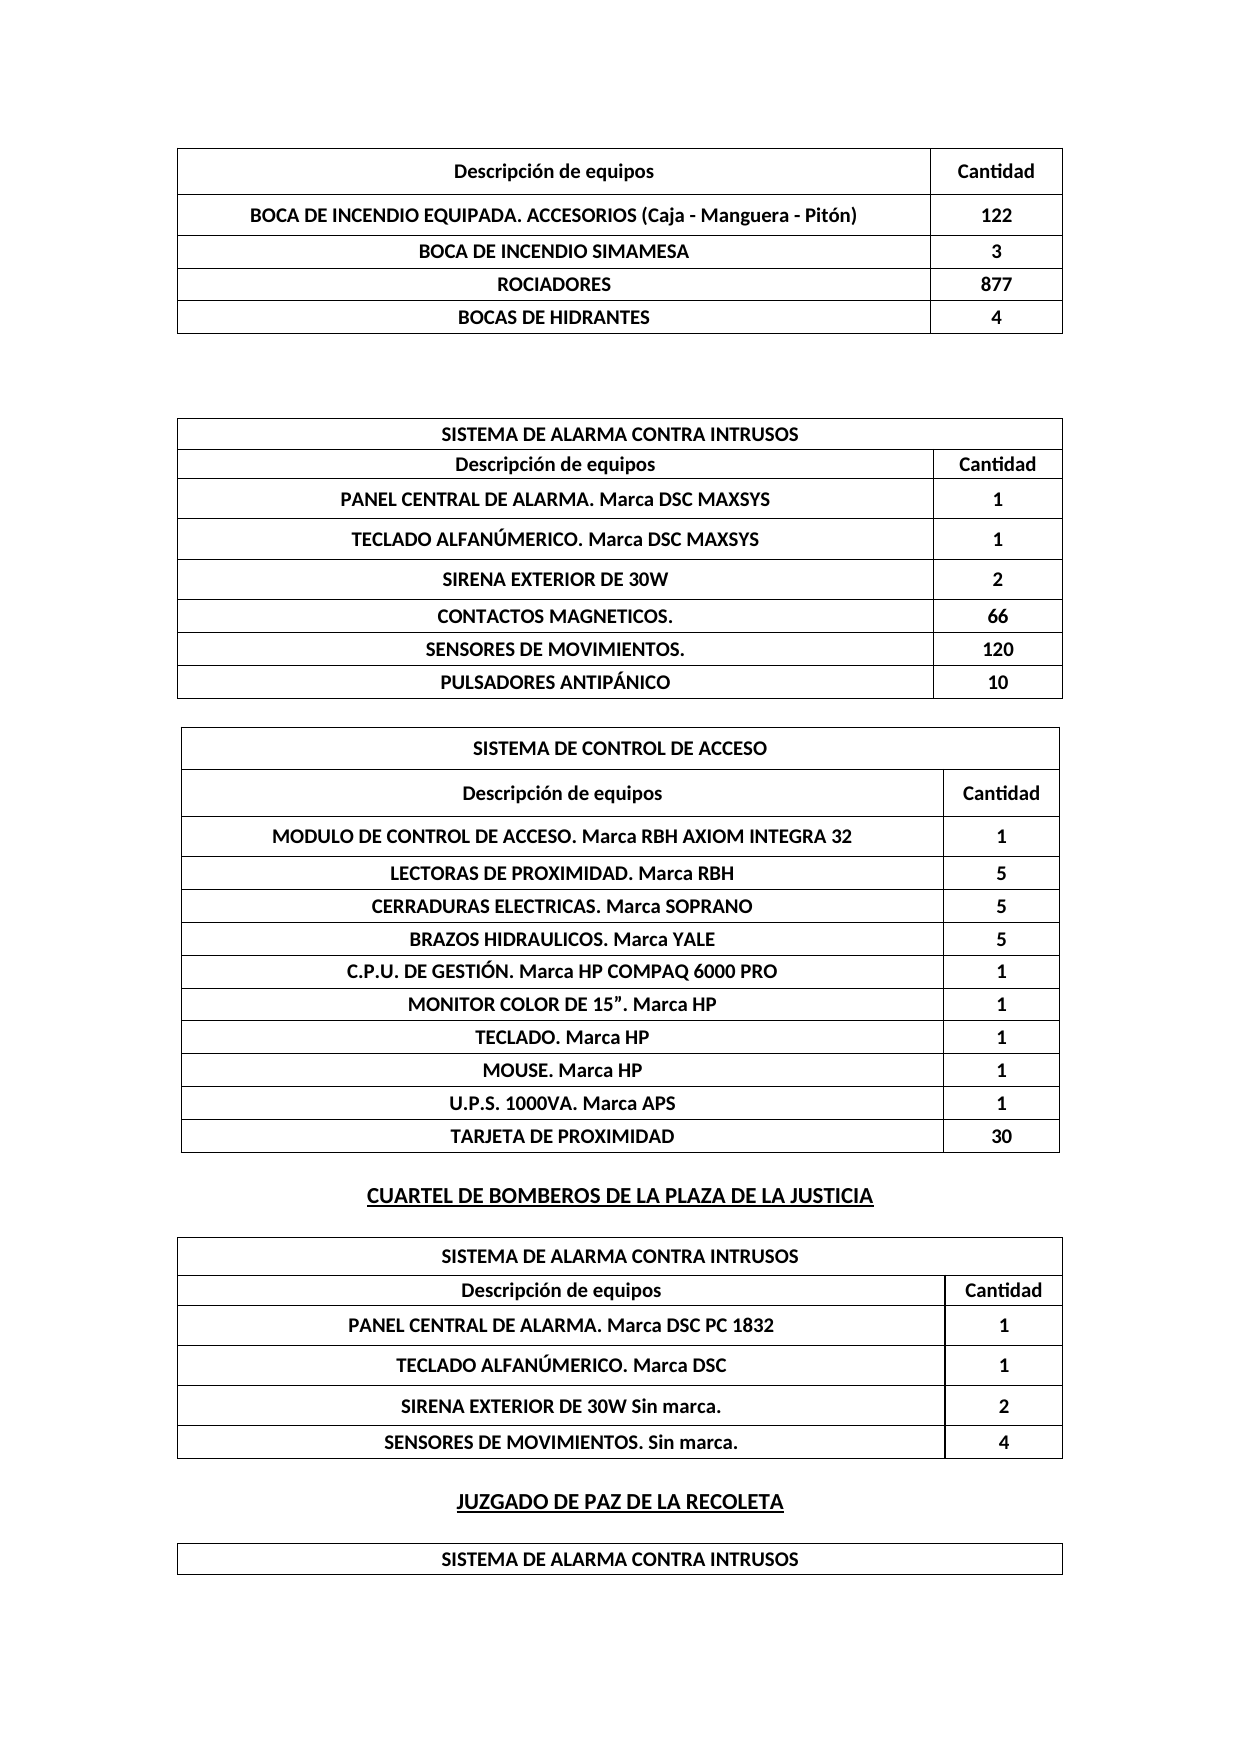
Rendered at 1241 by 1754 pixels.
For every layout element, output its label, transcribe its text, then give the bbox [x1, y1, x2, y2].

table_cell C.P.U. DE GESTIÓN. Marca HP COMPAQ 6000 PRO [182, 956, 943, 987]
table_cell 1 [944, 1021, 1059, 1053]
table_header SISTEMA DE CONTROL DE ACCESO [182, 728, 1059, 769]
table_cell 1 [944, 817, 1059, 856]
table_cell BOCA DE INCENDIO EQUIPADA. ACCESORIOS (Caja - Manguera - Pitón) [178, 195, 930, 234]
table_cell SIRENA EXTERIOR DE 30W Sin marca. [178, 1386, 944, 1425]
table_cell BOCA DE INCENDIO SIMAMESA [178, 236, 930, 267]
table_cell BOCAS DE HIDRANTES [178, 301, 930, 333]
table_cell Descripción de equipos [178, 149, 930, 194]
table_cell 877 [931, 269, 1062, 300]
table_cell TECLADO. Marca HP [182, 1021, 943, 1053]
table_cell Descripción de equipos [178, 1276, 944, 1304]
table_cell MONITOR COLOR DE 15”. Marca HP [182, 989, 943, 1020]
table_cell 1 [934, 479, 1062, 518]
table_cell SENSORES DE MOVIMIENTOS. Sin marca. [178, 1426, 944, 1458]
table_cell TECLADO ALFANÚMERICO. Marca DSC [178, 1346, 944, 1385]
table_cell Cantidad [944, 770, 1059, 816]
table_cell 1 [944, 1087, 1059, 1119]
table_cell 5 [944, 857, 1059, 889]
table_cell 66 [934, 600, 1062, 632]
table_cell Descripción de equipos [182, 770, 943, 816]
table_cell SENSORES DE MOVIMIENTOS. [178, 633, 933, 664]
table_cell 1 [946, 1306, 1062, 1345]
table_cell 3 [931, 236, 1062, 267]
table_cell CERRADURAS ELECTRICAS. Marca SOPRANO [182, 890, 943, 922]
table_cell MOUSE. Marca HP [182, 1054, 943, 1086]
table_cell SIRENA EXTERIOR DE 30W [178, 560, 933, 599]
table_cell ROCIADORES [178, 269, 930, 300]
table_cell 120 [934, 633, 1062, 664]
table_cell 1 [946, 1346, 1062, 1385]
text CUARTEL DE BOMBEROS DE LA PLAZA DE LA JUSTICIA [177, 1181, 1063, 1209]
table_cell Cantidad [946, 1276, 1062, 1304]
table_cell 4 [931, 301, 1062, 333]
text JUZGADO DE PAZ DE LA RECOLETA [177, 1487, 1063, 1515]
table_cell PANEL CENTRAL DE ALARMA. Marca DSC MAXSYS [178, 479, 933, 518]
table_cell 1 [944, 956, 1059, 987]
table_cell U.P.S. 1000VA. Marca APS [182, 1087, 943, 1119]
table_cell 1 [934, 519, 1062, 558]
table_cell Descripción de equipos [178, 450, 933, 478]
table_cell BRAZOS HIDRAULICOS. Marca YALE [182, 923, 943, 954]
table_cell CONTACTOS MAGNETICOS. [178, 600, 933, 632]
table_cell 5 [944, 890, 1059, 922]
table_cell LECTORAS DE PROXIMIDAD. Marca RBH [182, 857, 943, 889]
table_header SISTEMA DE ALARMA CONTRA INTRUSOS [178, 1544, 1062, 1574]
table_cell 4 [946, 1426, 1062, 1458]
table_cell Cantidad [931, 149, 1062, 194]
table_cell 30 [944, 1120, 1059, 1152]
table_cell TECLADO ALFANÚMERICO. Marca DSC MAXSYS [178, 519, 933, 558]
table_cell 10 [934, 666, 1062, 697]
table_cell PANEL CENTRAL DE ALARMA. Marca DSC PC 1832 [178, 1306, 944, 1345]
table_cell TARJETA DE PROXIMIDAD [182, 1120, 943, 1152]
table_cell 1 [944, 989, 1059, 1020]
table_cell 5 [944, 923, 1059, 954]
table_cell 2 [946, 1386, 1062, 1425]
table_header SISTEMA DE ALARMA CONTRA INTRUSOS [178, 419, 1062, 449]
table_cell MODULO DE CONTROL DE ACCESO. Marca RBH AXIOM INTEGRA 32 [182, 817, 943, 856]
table_cell Cantidad [934, 450, 1062, 478]
table_cell 2 [934, 560, 1062, 599]
table_header SISTEMA DE ALARMA CONTRA INTRUSOS [178, 1238, 1062, 1274]
table_cell 1 [944, 1054, 1059, 1086]
table_cell 122 [931, 195, 1062, 234]
table_cell PULSADORES ANTIPÁNICO [178, 666, 933, 697]
